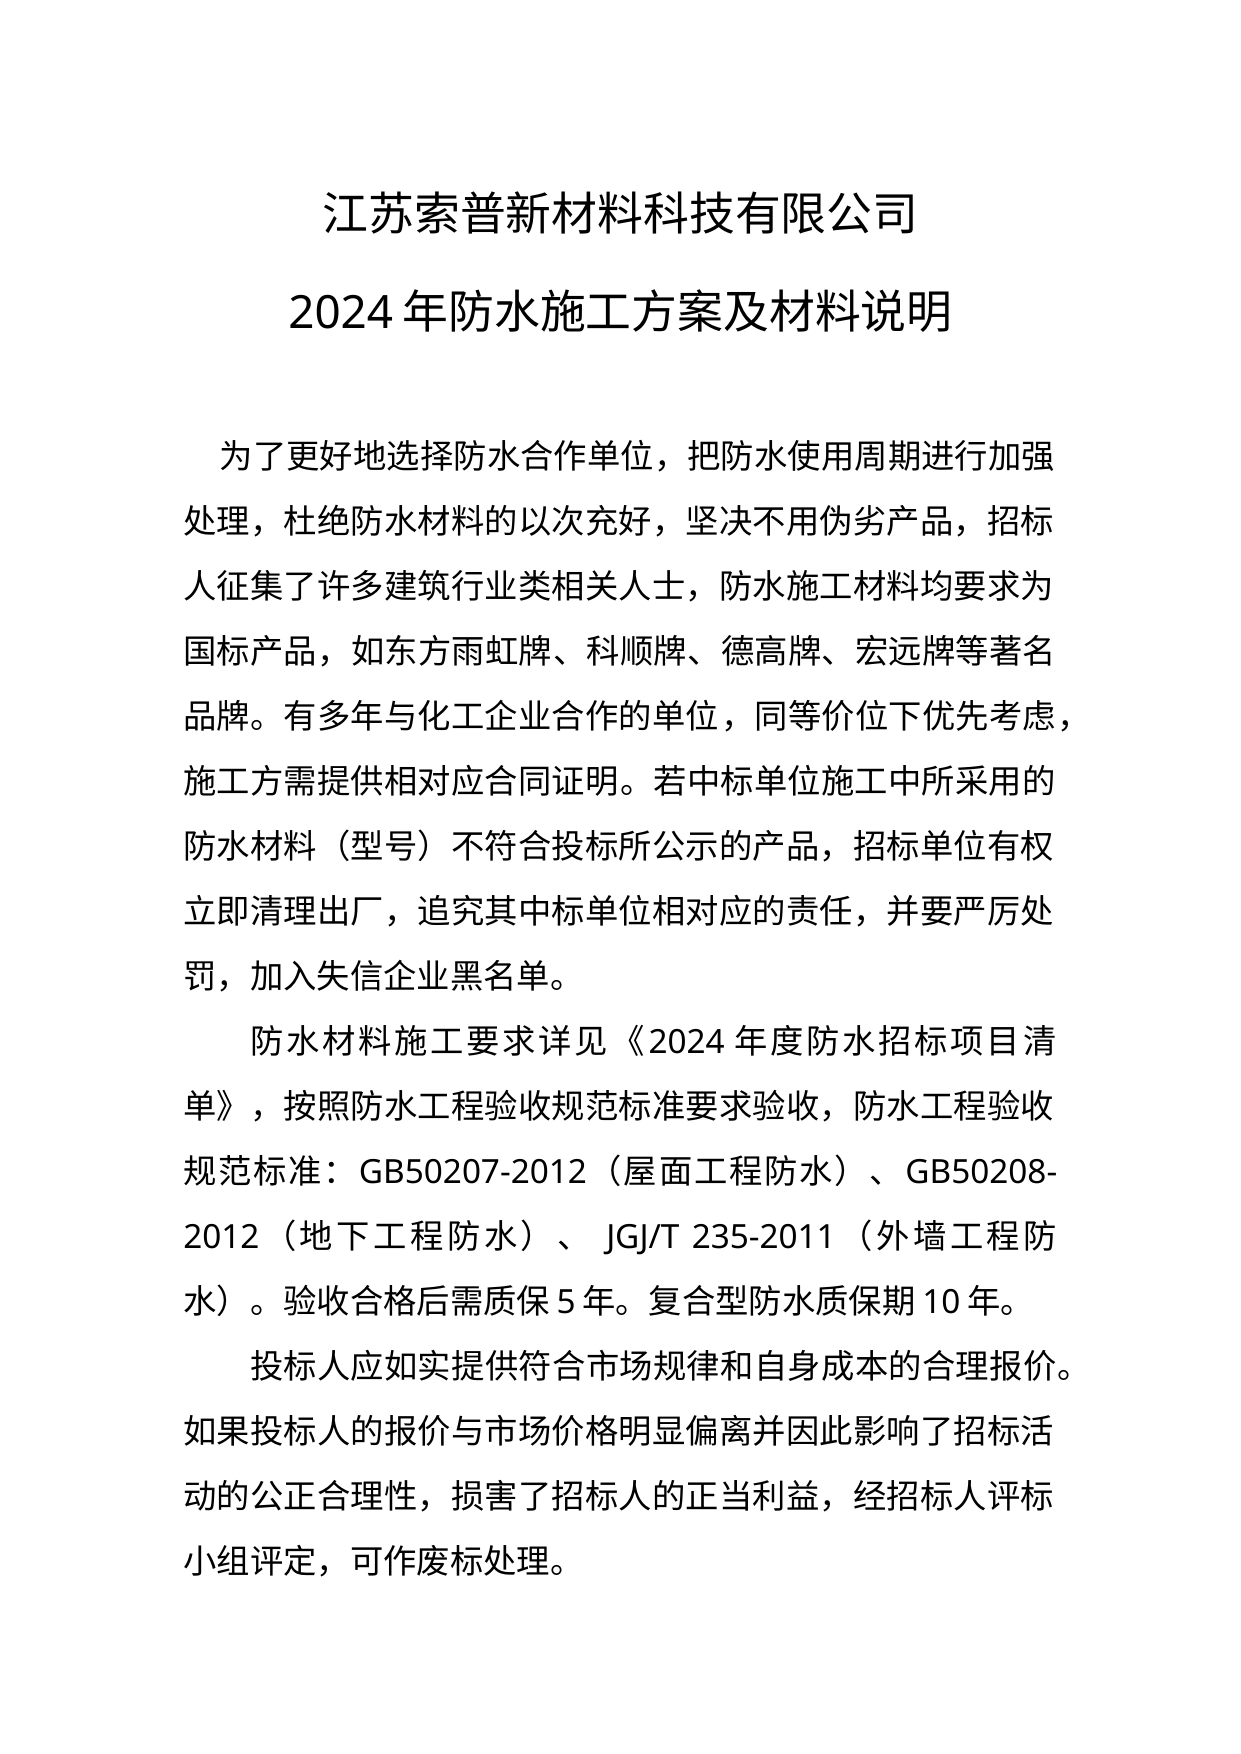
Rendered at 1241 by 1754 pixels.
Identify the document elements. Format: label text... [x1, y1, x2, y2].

text 投标人应如实提供符合市场规律和自身成本的合理报价。如果投标人的报价与市场价格明显偏离并因此影响了招标活动的公正合理性，损害了招标人的正当利益，经招标人评标小组评定，可作废标处理。 [183, 1332, 1057, 1592]
text 2024年防水施工方案及材料说明 [183, 259, 1057, 357]
text 为了更好地选择防水合作单位，把防水使用周期进行加强处理，杜绝防水材料的以次充好，坚决不用伪劣产品，招标人征集了许多建筑行业类相关人士，防水施工材料均要求为国标产品，如东方雨虹牌、科顺牌、德高牌、宏远牌等著名品牌。有多年与化工企业合作的单位，同等价位下优先考虑，施工方需提供相对应合同证明。若中标单位施工中所采用的防水材料（型号）不符合投标所公示的产品，招标单位有权立即清理出厂，追究其中标单位相对应的责任，并要严厉处罚，加入失信企业黑名单。 [183, 422, 1057, 1007]
text 江苏索普新材料科技有限公司 [183, 162, 1057, 259]
text 防水材料施工要求详见《2024年度防水招标项目清单》，按照防水工程验收规范标准要求验收，防水工程验收规范标准：GB50207-2012（屋面工程防水）、GB50208-2012（地下工程防水）、 JGJ/T 235-2011（外墙工程防水）。验收合格后需质保5年。复合型防水质保期10年。 [183, 1007, 1057, 1332]
